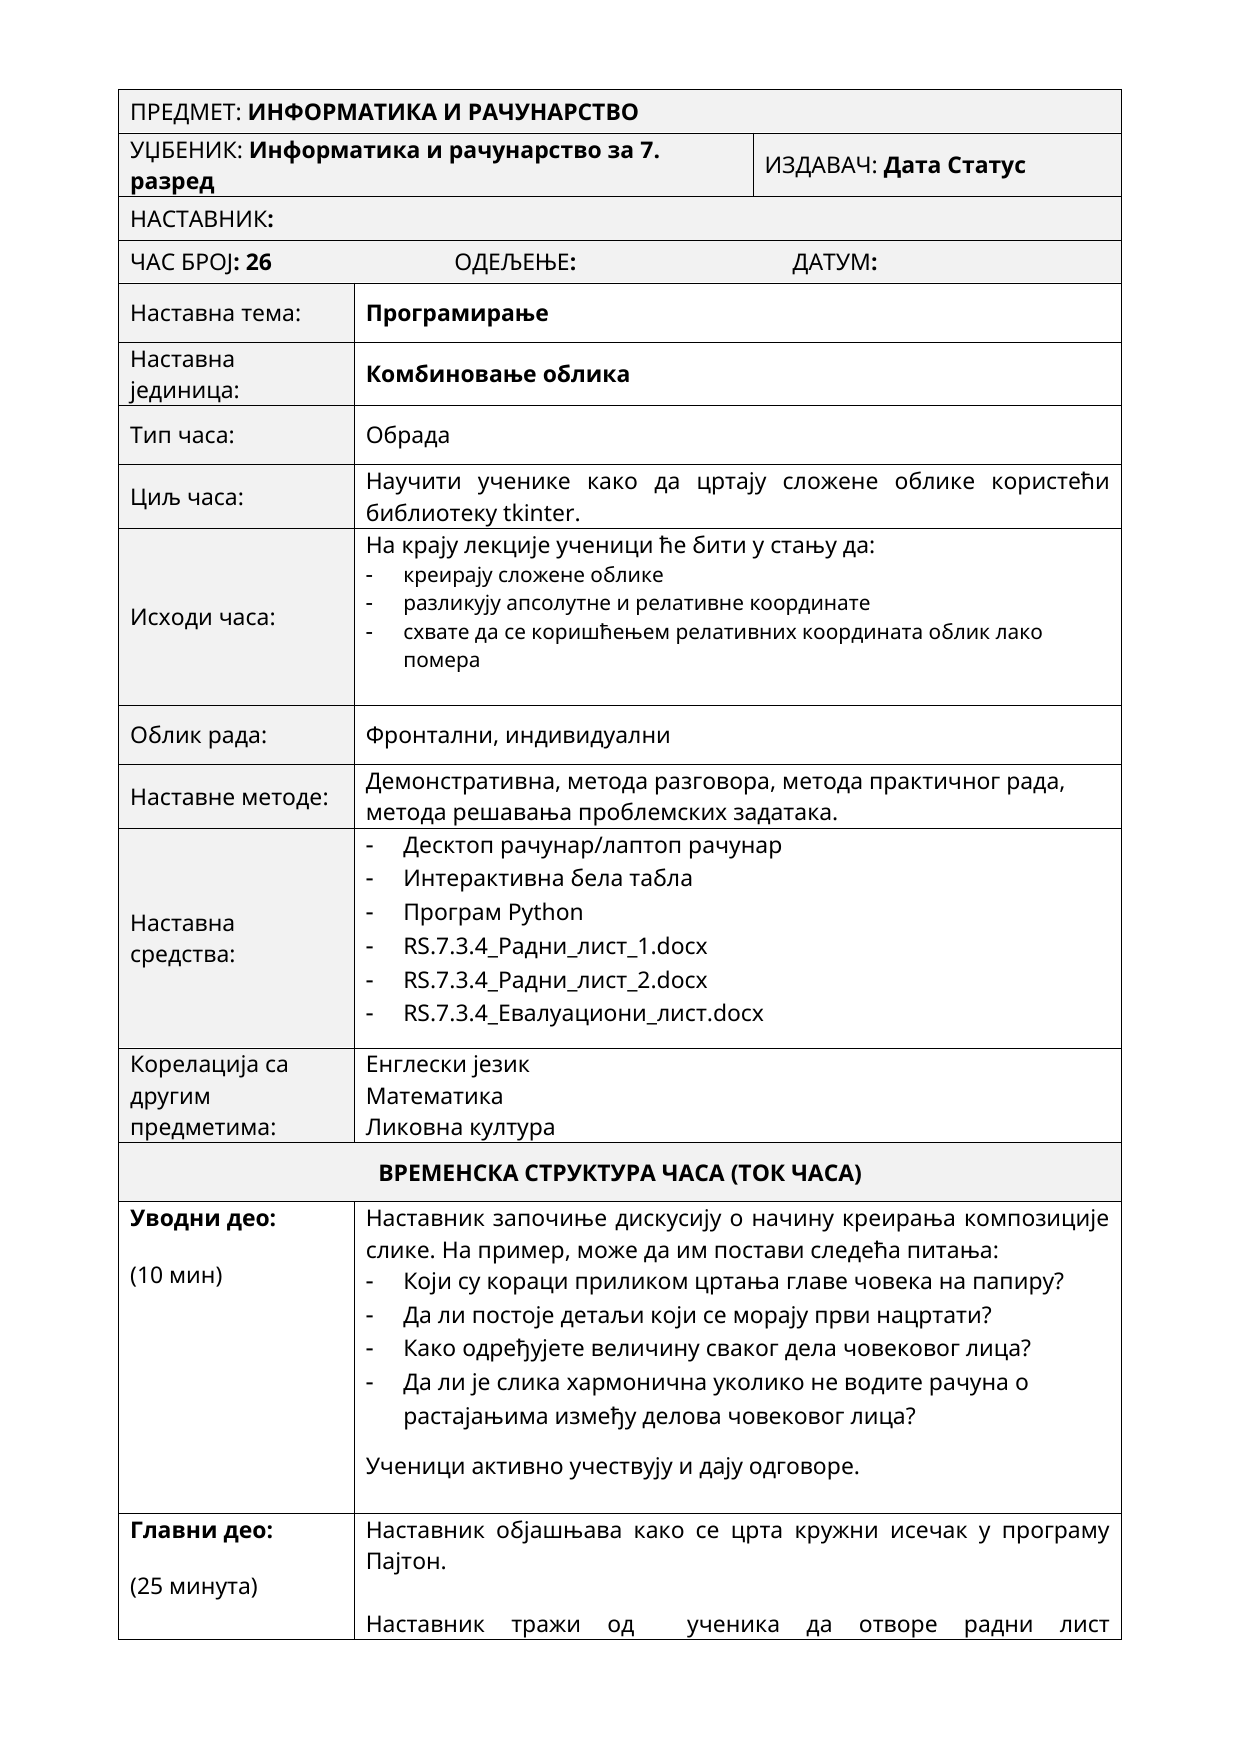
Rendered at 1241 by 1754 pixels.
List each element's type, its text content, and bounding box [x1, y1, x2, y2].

table_cell Наставник започиње дискусију о начину креирања композиције слике. На пример, може да им постави следећа питања: Који су кораци приликом цртања главе човека на папиру? Да ли постоје детаљи који се морају први нацртати? Како одређујете величину сваког дела човековог лица? Да ли је слика хармонична уколико не водите рачуна о растајањима између делова човековог лица? Ученици активно учествују и дају одговоре. [355, 1202, 1121, 1513]
table_cell Десктоп рачунар/лаптоп рачунар Интерактивна бела табла Програм Python RS.7.3.4_Радни_лист_1.docx RS.7.3.4_Радни_лист_2.docx RS.7.3.4_Евалуациони_лист.docx [355, 829, 1121, 1047]
table_cell УЏБЕНИК: Информатика и рачунарство за 7. разред [119, 134, 753, 196]
table_cell На крају лекције ученици ће бити у стању да: креирају сложене облике разликују апсолутне и релативне координате схвате да се коришћењем релативних координата облик лако помера [355, 529, 1121, 705]
table_cell Наставне методе: [119, 765, 354, 828]
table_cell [119, 1514, 354, 1639]
table_cell Научити ученике како да цртају сложене облике користећи библиотеку tkinter. [355, 465, 1121, 528]
table_cell Тип часа: [119, 406, 354, 464]
table_cell ДАТУМ: [781, 241, 1121, 282]
table_cell ВРЕМЕНСКА СТРУКТУРА ЧАСА (ТОК ЧАСА) [119, 1143, 1121, 1201]
table_cell Програмирање [355, 284, 1121, 342]
table_cell Енглески језик Математика Ликовна култура [355, 1049, 1121, 1142]
table_cell Уводни део: (10 мин) [119, 1202, 354, 1513]
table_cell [355, 1514, 1121, 1639]
table_cell ЧАС БРОЈ: 26 [119, 241, 443, 282]
table_cell Демонстративна, метода разговора, метода практичног рада, метода решавања проблемских задатака. [355, 765, 1121, 828]
table_cell ОДЕЉЕЊЕ: [443, 241, 781, 282]
table_cell Корелација са другим предметима: [119, 1049, 354, 1142]
table_cell НАСТАВНИК: [119, 197, 1121, 240]
table_cell Обрада [355, 406, 1121, 464]
table_cell Наставна средства: [119, 829, 354, 1047]
table_cell Фронтални, индивидуални [355, 706, 1121, 764]
table_cell Наставна јединица: [119, 343, 354, 405]
table_cell Комбиновање облика [355, 343, 1121, 405]
table_cell Циљ часа: [119, 465, 354, 528]
table_cell ИЗДАВАЧ: Дата Статус [754, 134, 1121, 196]
table_cell Исходи часа: [119, 529, 354, 705]
table_header ПРЕДМЕТ: ИНФОРМАТИКА И РАЧУНАРСТВО [119, 90, 1121, 132]
table_cell Наставна тема: [119, 284, 354, 342]
table_cell Облик рада: [119, 706, 354, 764]
